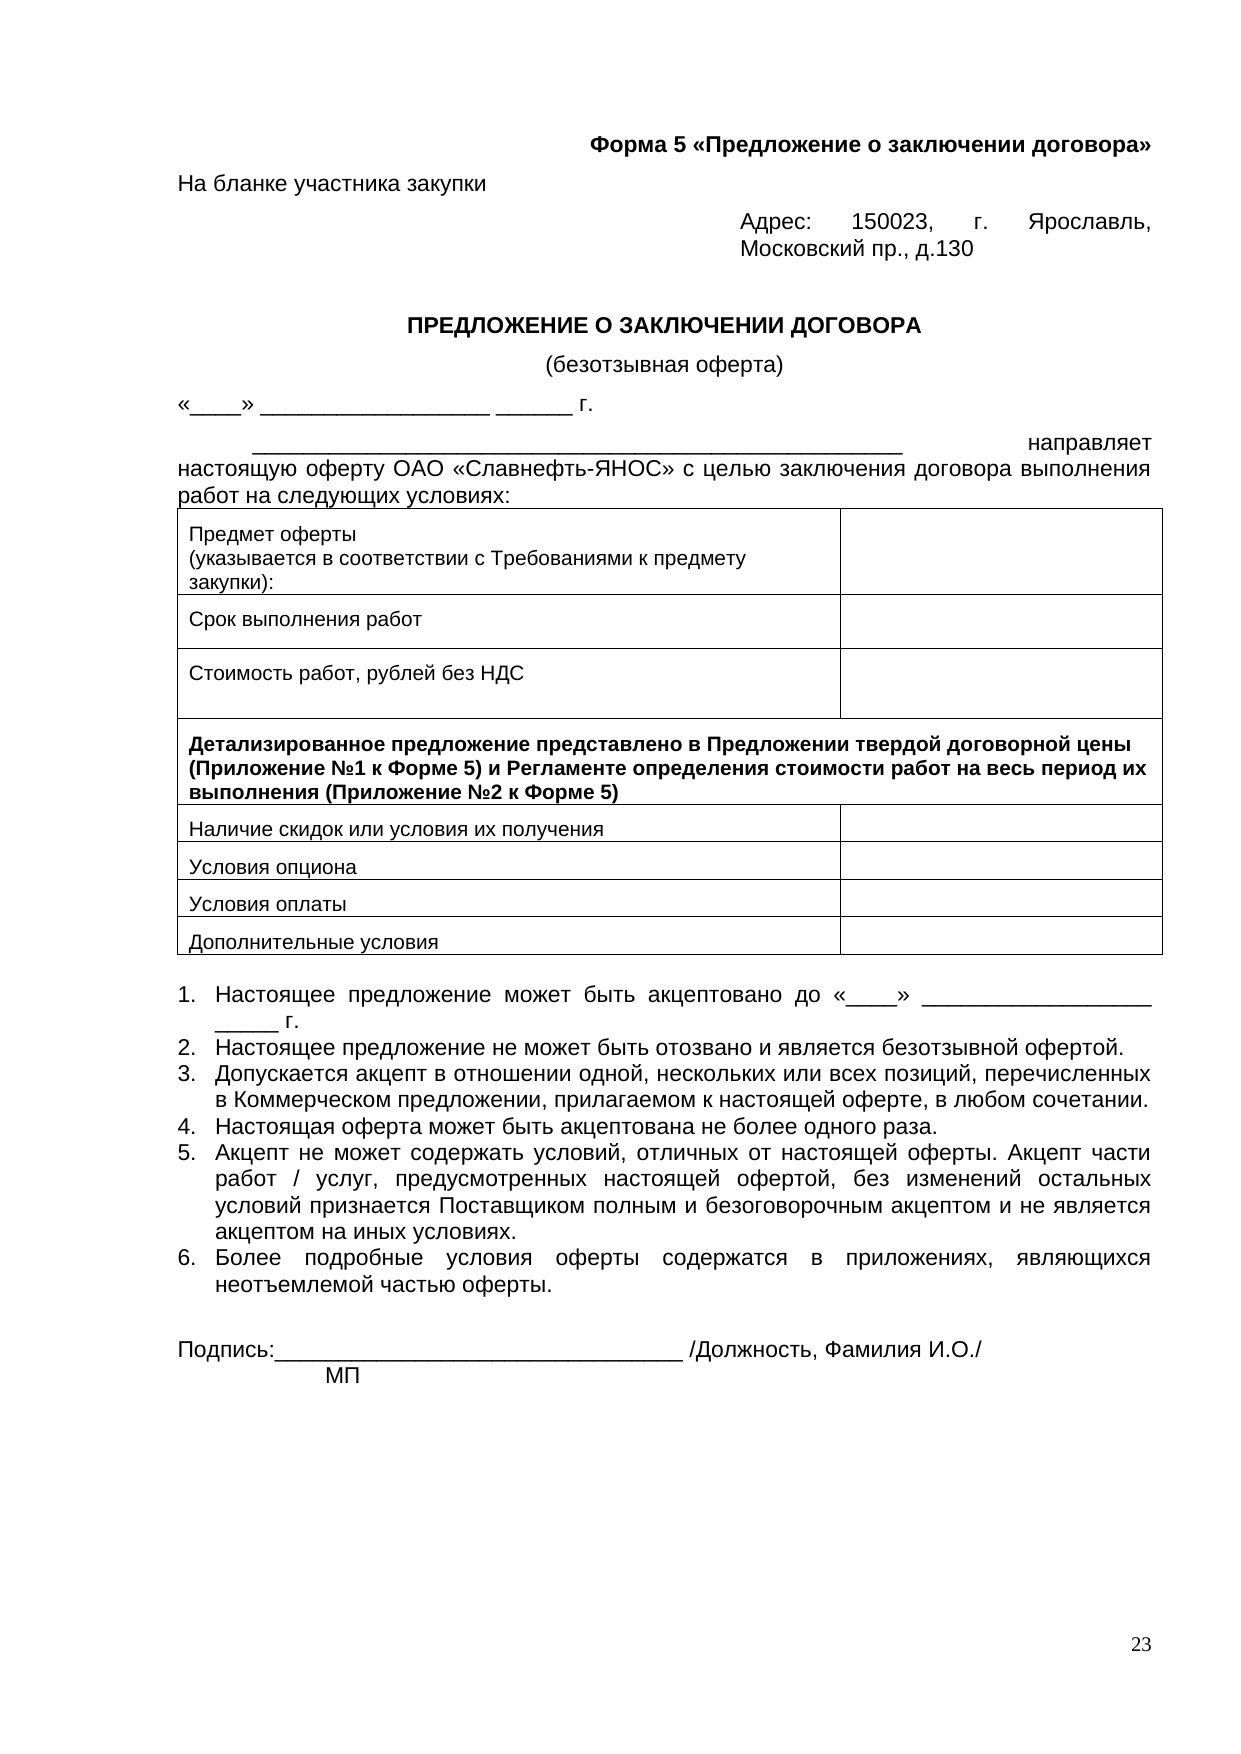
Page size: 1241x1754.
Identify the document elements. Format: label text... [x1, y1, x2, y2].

text ПРЕДЛОЖЕНИЕ О ЗАКЛЮЧЕНИИ ДОГОВОРА [177, 312, 1152, 339]
text На бланке участника закупки [177, 169, 1152, 196]
text (безотзывная оферта) [177, 351, 1152, 378]
text МП [177, 1362, 1152, 1389]
text ___________________________________________________ направляет настоящую оферту ОАО «Славнефть-ЯНОС» с целью заключения договора выполнения работ на следующих условиях: [177, 429, 1152, 508]
text «____» __________________ ______ г. [177, 390, 1152, 416]
table_cell Наличие скидок или условия их получения [178, 805, 840, 841]
list Более подробные условия оферты содержатся в приложениях, являющихся неотъемлемой частью оферты. [177, 1244, 1152, 1297]
table_cell [841, 595, 1162, 648]
table_header Предмет оферты (указывается в соответствии с Требованиями к предмету закупки): [178, 509, 840, 593]
list Настоящее предложение не может быть отозвано и является безотзывной офертой. [177, 1033, 1152, 1060]
table_cell Условия опциона [178, 842, 840, 878]
table_cell [841, 649, 1162, 718]
table_cell [841, 880, 1162, 916]
list Допускается акцепт в отношении одной, нескольких или всех позиций, перечисленных в Коммерческом предложении, прилагаемом к настоящей оферте, в любом сочетании. [177, 1060, 1152, 1113]
table_cell Детализированное предложение представлено в Предложении твердой договорной цены (Приложение №1 к Форме 5) и Регламенте определения стоимости работ на весь период их выполнения (Приложение №2 к Форме 5) [178, 719, 1162, 803]
table_cell [841, 842, 1162, 878]
table_cell Срок выполнения работ [178, 595, 840, 648]
text Подпись:________________________________ /Должность, Фамилия И.О./ [177, 1336, 1152, 1362]
table_cell [841, 805, 1162, 841]
table_cell Стоимость работ, рублей без НДС [178, 649, 840, 718]
table_cell Дополнительные условия [178, 917, 840, 953]
table_header [841, 509, 1162, 593]
list Акцепт не может содержать условий, отличных от настоящей оферты. Акцепт части работ / услуг, предусмотренных настоящей офертой, без изменений остальных условий признается Поставщиком полным и безоговорочным акцептом и не является акцептом на иных условиях. [177, 1139, 1152, 1244]
list Настоящая оферта может быть акцептована не более одного раза. [177, 1113, 1152, 1139]
table_cell Условия оплаты [178, 880, 840, 916]
list Настоящее предложение может быть акцептовано до «____» __________________ _____ г. [177, 981, 1152, 1033]
table_cell [841, 917, 1162, 953]
text Форма 5 «Предложение о заключении договора» [177, 131, 1152, 157]
text Адрес: 150023, г. Ярославль, Московский пр., д.130 [740, 208, 1152, 261]
